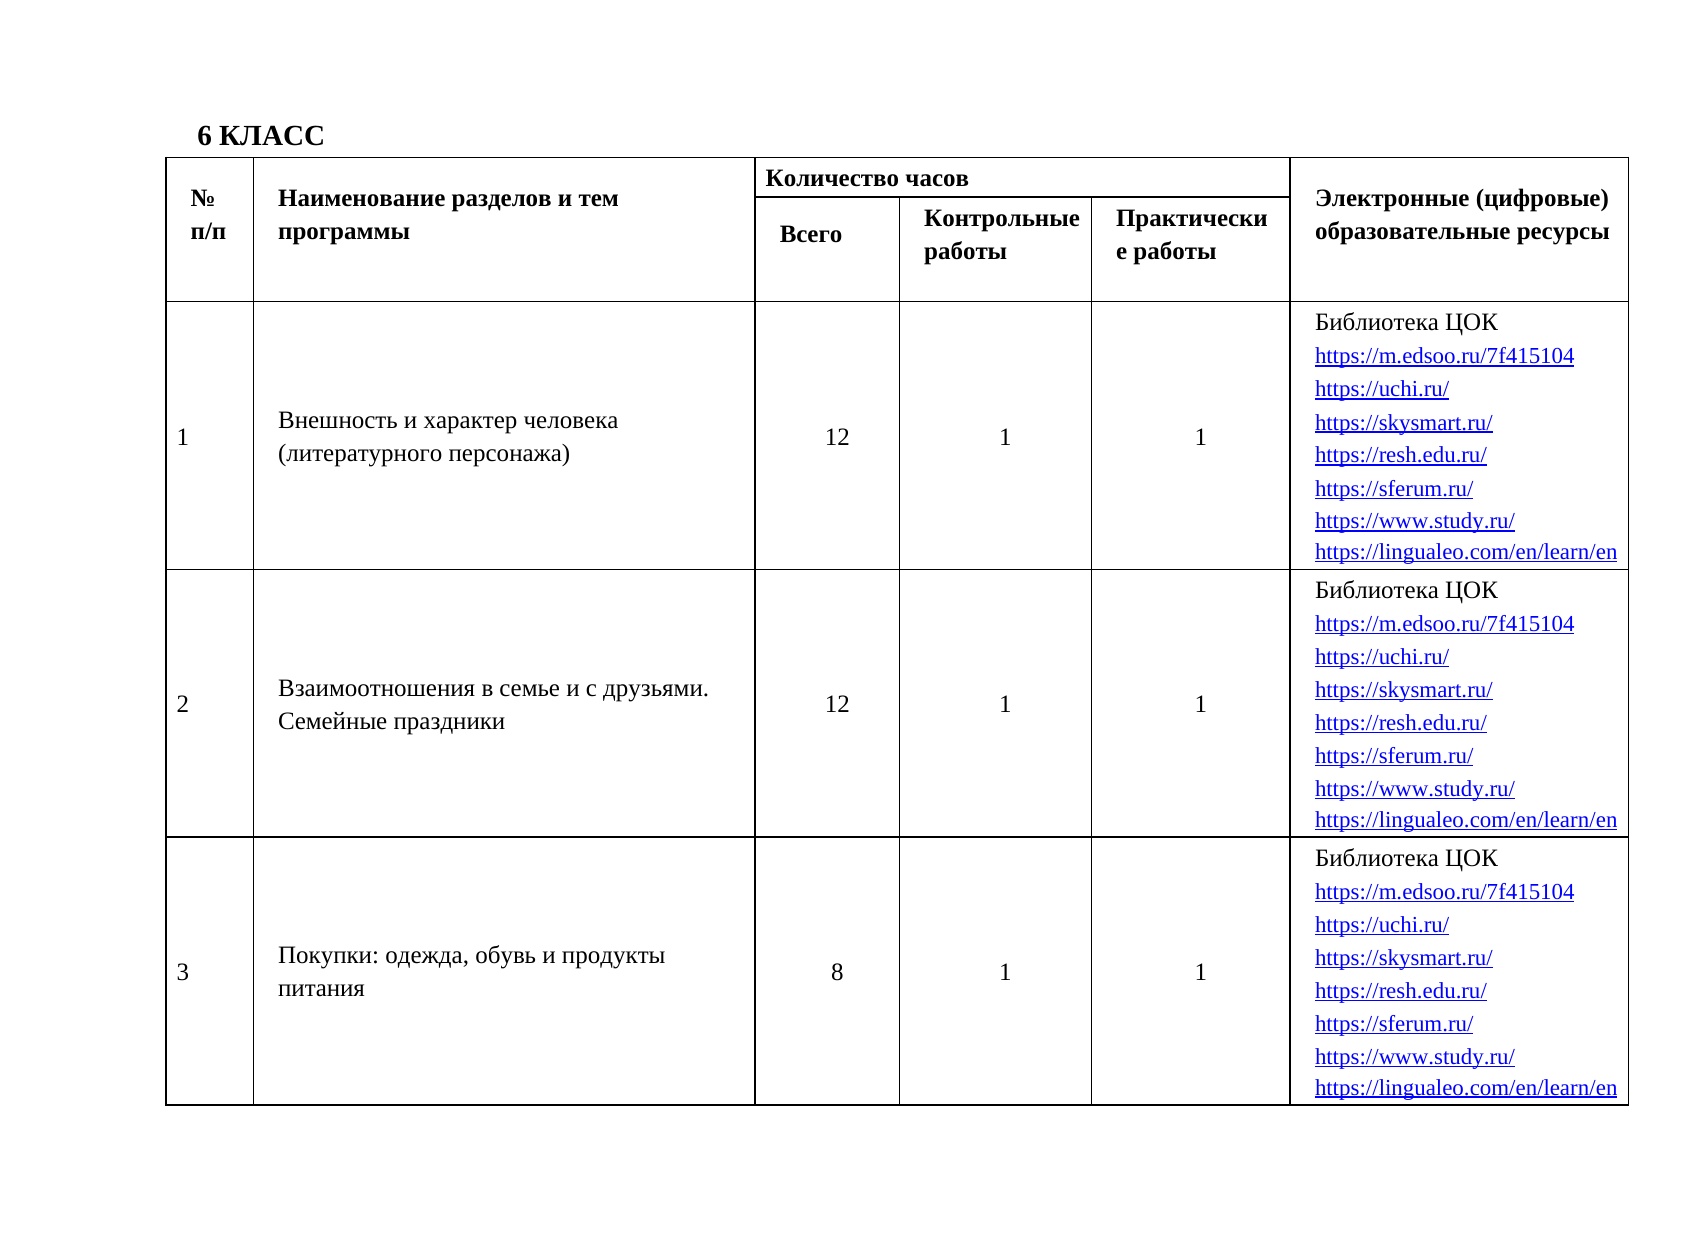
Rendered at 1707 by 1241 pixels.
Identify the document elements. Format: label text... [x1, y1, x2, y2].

table_header Электронные (цифровые) образовательные ресурсы [1291, 158, 1628, 301]
table_cell 1 [1092, 570, 1289, 836]
table_cell 2 [167, 570, 253, 836]
table_cell 1 [900, 570, 1091, 836]
text 6 КЛАСС [190, 118, 1618, 152]
table_cell Покупки: одежда, обувь и продукты питания [254, 838, 754, 1104]
table_cell Практические работы [1092, 198, 1289, 301]
table_cell 1 [900, 302, 1091, 568]
table_header Наименование разделов и тем программы [254, 158, 754, 301]
table_cell Всего [756, 198, 899, 301]
table_cell 8 [756, 838, 899, 1104]
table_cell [1291, 838, 1628, 1104]
table_cell Контрольные работы [900, 198, 1091, 301]
table_cell 1 [167, 302, 253, 568]
table_cell 1 [1092, 302, 1289, 568]
table_cell 3 [167, 838, 253, 1104]
table_cell 1 [1092, 838, 1289, 1104]
table_header № п/п [167, 158, 253, 301]
table_cell 12 [756, 302, 899, 568]
table_header Количество часов [756, 158, 1289, 196]
table_cell Внешность и характер человека (литературного персонажа) [254, 302, 754, 568]
table_cell 12 [756, 570, 899, 836]
table_cell 1 [900, 838, 1091, 1104]
table_cell Взаимоотношения в семье и с друзьями. Семейные праздники [254, 570, 754, 836]
